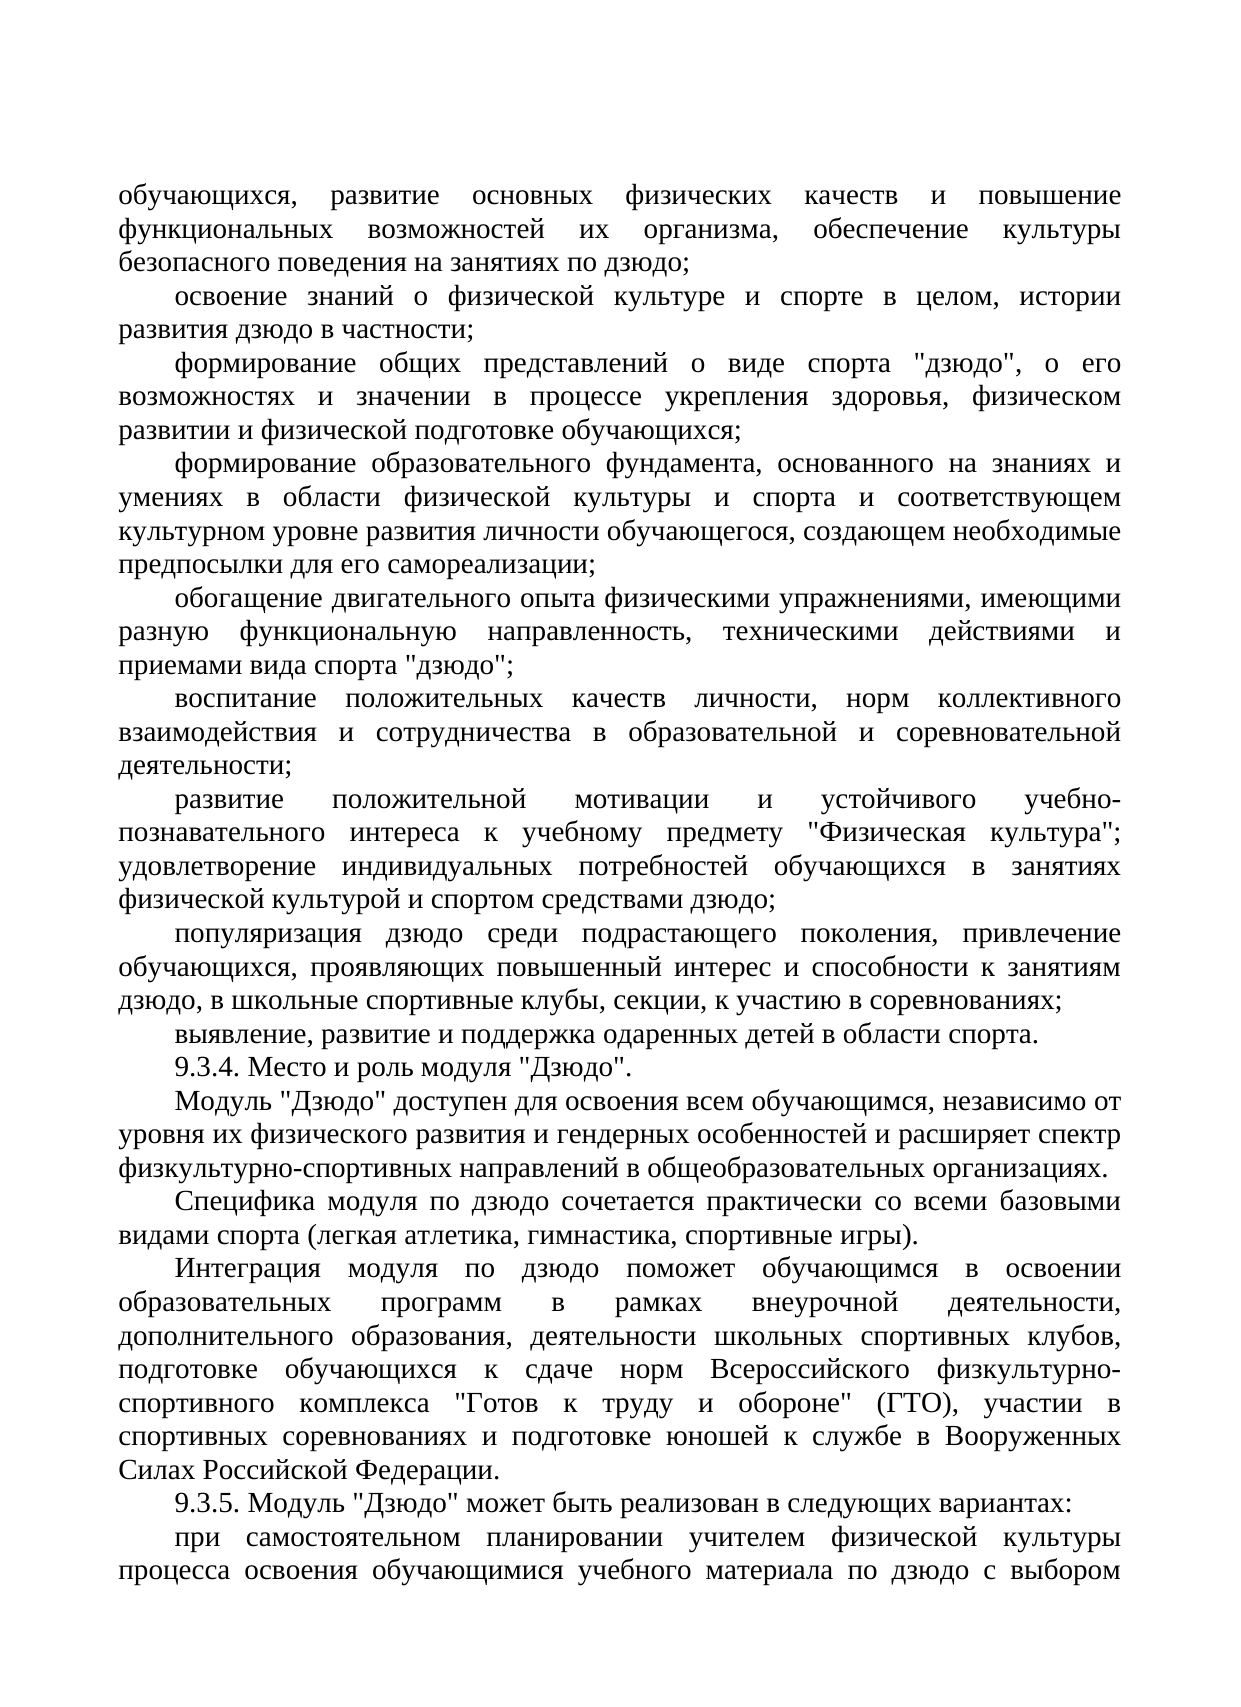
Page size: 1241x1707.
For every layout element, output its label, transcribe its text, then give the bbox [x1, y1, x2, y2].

text Модуль "Дзюдо" доступен для освоения всем обучающимся, независимо от уровня их физического развития и гендерных особенностей и расширяет спектр физкультурно-спортивных направлений в общеобразовательных организациях. [118, 1083, 1122, 1183]
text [118, 1519, 1122, 1586]
text 9.3.4. Место и роль модуля "Дзюдо". [118, 1049, 1122, 1083]
text выявление, развитие и поддержка одаренных детей в области спорта. [118, 1016, 1122, 1049]
text формирование общих представлений о виде спорта "дзюдо", о его возможностях и значении в процессе укрепления здоровья, физическом развитии и физической подготовке обучающихся; [118, 345, 1122, 446]
text популяризация дзюдо среди подрастающего поколения, привлечение обучающихся, проявляющих повышенный интерес и способности к занятиям дзюдо, в школьные спортивные клубы, секции, к участию в соревнованиях; [118, 915, 1122, 1016]
text обогащение двигательного опыта физическими упражнениями, имеющими разную функциональную направленность, техническими действиями и приемами вида спорта "дзюдо"; [118, 580, 1122, 680]
text освоение знаний о физической культуре и спорте в целом, истории развития дзюдо в частности; [118, 278, 1122, 345]
text развитие положительной мотивации и устойчивого учебно-познавательного интереса к учебному предмету "Физическая культура"; удовлетворение индивидуальных потребностей обучающихся в занятиях физической культурой и спортом средствами дзюдо; [118, 781, 1122, 915]
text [118, 177, 1122, 278]
text Интеграция модуля по дзюдо поможет обучающимся в освоении образовательных программ в рамках внеурочной деятельности, дополнительного образования, деятельности школьных спортивных клубов, подготовке обучающихся к сдаче норм Всероссийского физкультурно-спортивного комплекса "Готов к труду и обороне" (ГТО), участии в спортивных соревнованиях и подготовке юношей к службе в Вооруженных Силах Российской Федерации. [118, 1251, 1122, 1485]
text 9.3.5. Модуль "Дзюдо" может быть реализован в следующих вариантах: [118, 1485, 1122, 1519]
text воспитание положительных качеств личности, норм коллективного взаимодействия и сотрудничества в образовательной и соревновательной деятельности; [118, 680, 1122, 781]
text формирование образовательного фундамента, основанного на знаниях и умениях в области физической культуры и спорта и соответствующем культурном уровне развития личности обучающегося, создающем необходимые предпосылки для его самореализации; [118, 446, 1122, 580]
text Специфика модуля по дзюдо сочетается практически со всеми базовыми видами спорта (легкая атлетика, гимнастика, спортивные игры). [118, 1183, 1122, 1251]
